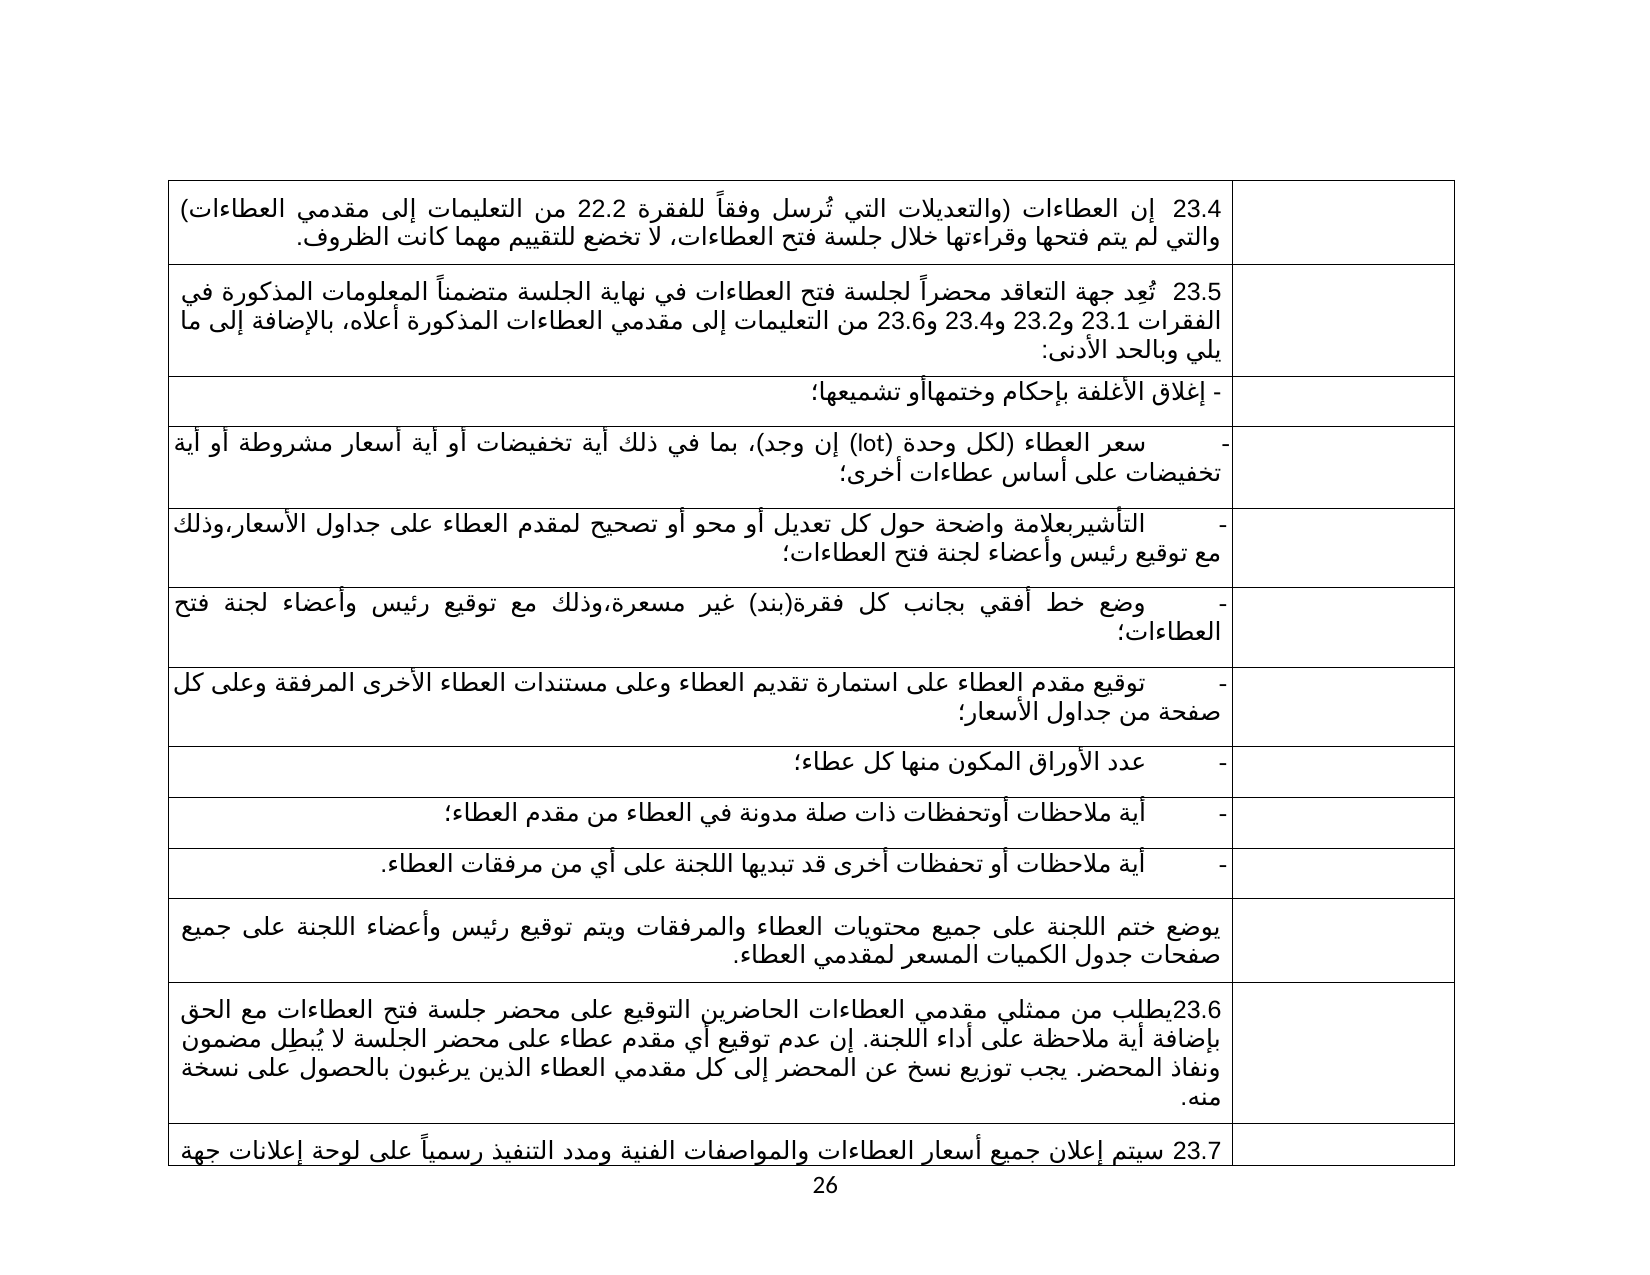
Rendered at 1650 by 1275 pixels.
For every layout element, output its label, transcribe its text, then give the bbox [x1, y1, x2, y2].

table_cell [1233, 1124, 1454, 1165]
table_cell توقيع مقدم العطاء على استمارة تقديم العطاء وعلى مستندات العطاء الأخرى المرفقة وعلى كل صفحة من جداول الأسعار؛ [169, 668, 1232, 746]
table_cell أية ملاحظات أوتحفظات ذات صلة مدونة في العطاء من مقدم العطاء؛ [169, 798, 1232, 847]
table_cell التأشيربعلامة واضحة حول كل تعديل أو محو أو تصحيح لمقدم العطاء على جداول الأسعار،وذلك مع توقيع رئيس وأعضاء لجنة فتح العطاءات؛ [169, 509, 1232, 587]
table_cell أية ملاحظات أو تحفظات أخرى قد تبديها اللجنة على أي من مرفقات العطاء. [169, 849, 1232, 898]
table_cell [1233, 849, 1454, 898]
table_cell [1233, 668, 1454, 746]
table_cell [1233, 983, 1454, 1123]
table_cell 23.4 إن العطاءات (والتعديلات التي تُرسل وفقاً للفقرة 22.2 من التعليمات إلى مقدمي العطاءات) والتي لم يتم فتحها وقراءتها خلال جلسة فتح العطاءات، لا تخضع للتقييم مهما كانت الظروف. [169, 181, 1232, 263]
table_cell [1233, 427, 1454, 508]
table_cell 23.6يطلب من ممثلي مقدمي العطاءات الحاضرين التوقيع على محضر جلسة فتح العطاءات مع الحق بإضافة أية ملاحظة على أداء اللجنة. إن عدم توقيع أي مقدم عطاء على محضر الجلسة لا يُبطِل مضمون ونفاذ المحضر. يجب توزيع نسخ عن المحضر إلى كل مقدمي العطاء الذين يرغبون بالحصول على نسخة منه. [169, 983, 1232, 1123]
table_cell - إغلاق الأغلفة بإحكام وختمهاأو تشميعها؛ [169, 377, 1232, 426]
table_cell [169, 1124, 1232, 1165]
table_cell [1233, 377, 1454, 426]
table_cell [1233, 588, 1454, 667]
table_cell [1233, 899, 1454, 982]
table_cell [1233, 181, 1454, 263]
table_cell [1233, 747, 1454, 797]
table_cell 23.5 تُعِد جهة التعاقد محضراً لجلسة فتح العطاءات في نهاية الجلسة متضمناً المعلومات المذكورة في الفقرات 23.1 و23.2 و23.4 و23.6 من التعليمات إلى مقدمي العطاءات المذكورة أعلاه، بالإضافة إلى ما يلي وبالحد الأدنى: [169, 265, 1232, 376]
table_cell عدد الأوراق المكون منها كل عطاء؛ [169, 747, 1232, 797]
table_cell وضع خط أفقي بجانب كل فقرة(بند) غير مسعرة،وذلك مع توقيع رئيس وأعضاء لجنة فتح العطاءات؛ [169, 588, 1232, 667]
table_cell [1233, 265, 1454, 376]
table_cell يوضع ختم اللجنة على جميع محتويات العطاء والمرفقات ويتم توقيع رئيس وأعضاء اللجنة على جميع صفحات جدول الكميات المسعر لمقدمي العطاء. [169, 899, 1232, 982]
table_cell سعر العطاء (لكل وحدة (lot) إن وجد)، بما في ذلك أية تخفيضات أو أية أسعار مشروطة أو أية تخفيضات على أساس عطاءات أخرى؛ [169, 427, 1232, 508]
table_cell [1233, 509, 1454, 587]
table_cell [1233, 798, 1454, 847]
